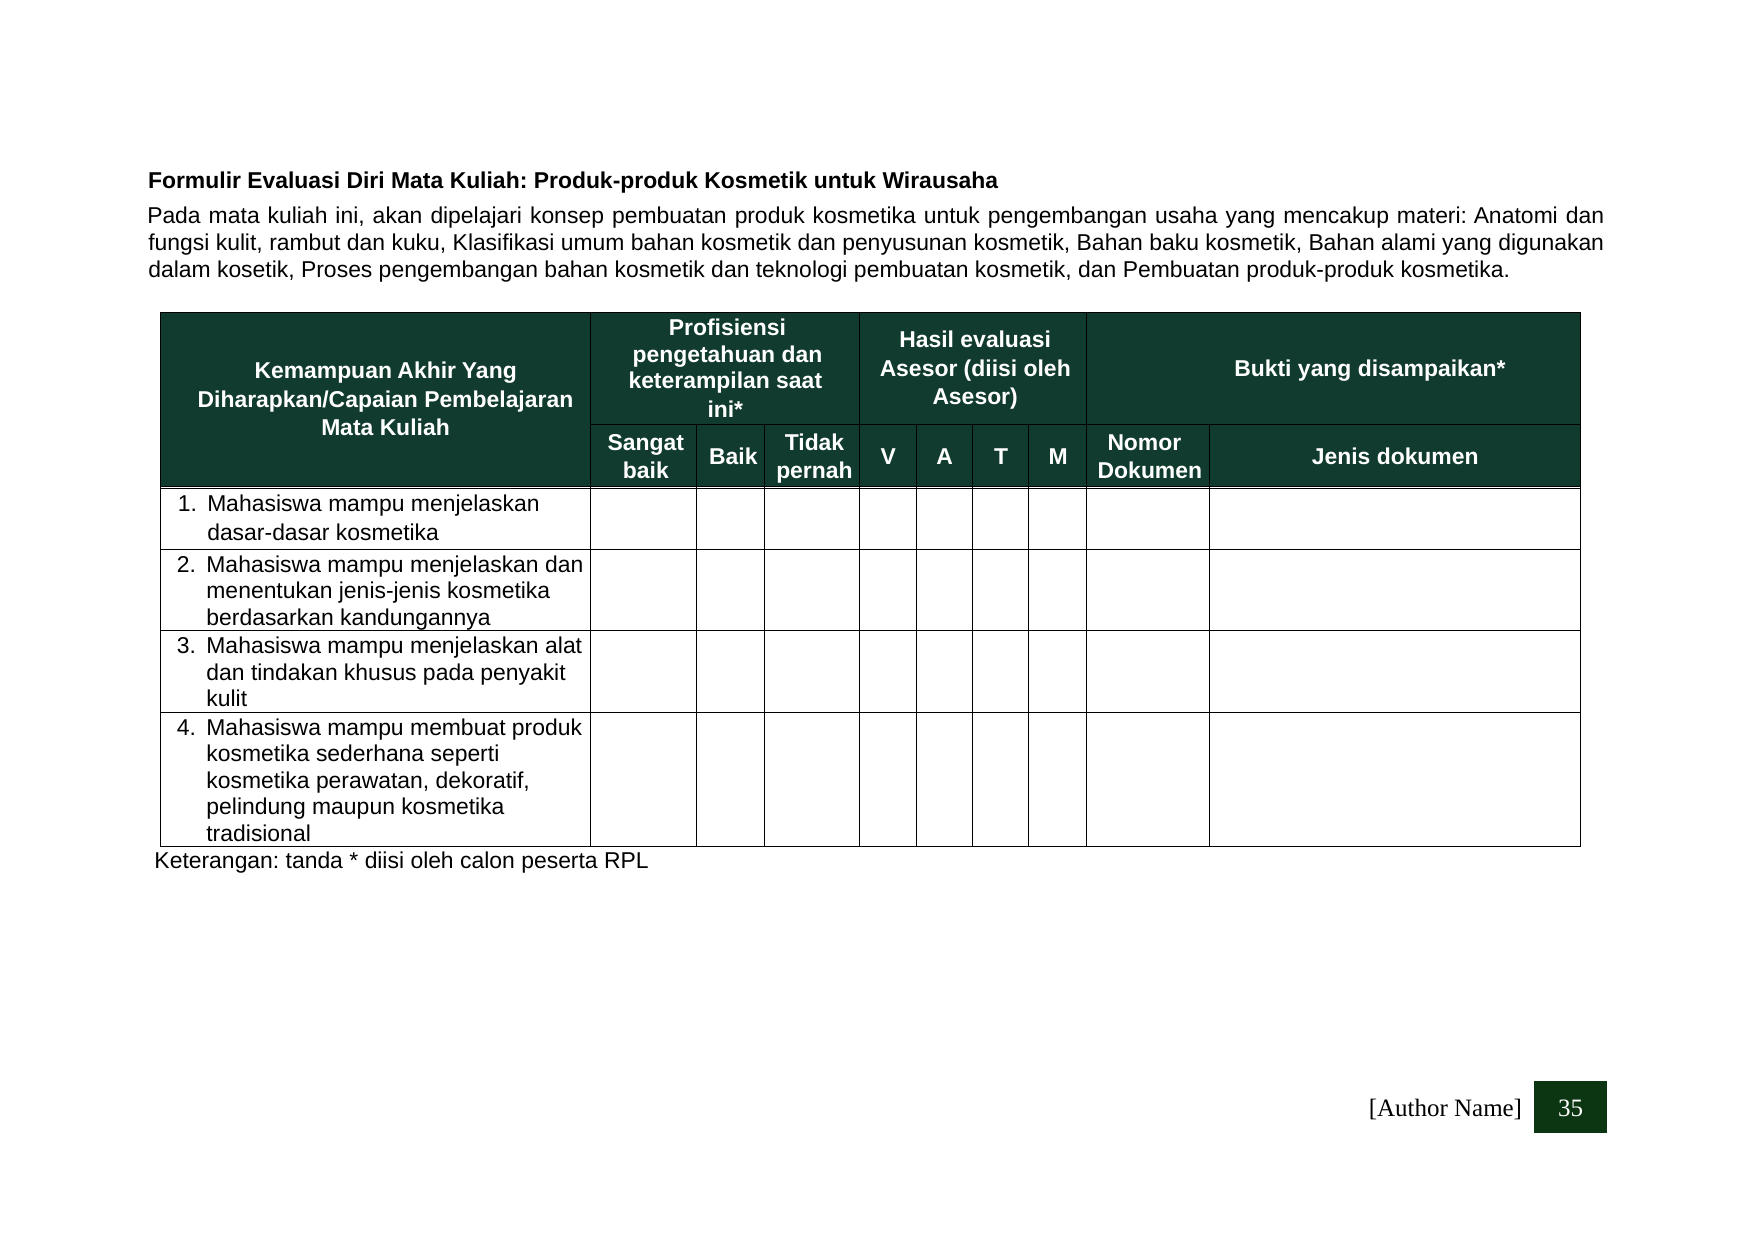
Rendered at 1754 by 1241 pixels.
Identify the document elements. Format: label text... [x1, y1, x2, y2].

table_cell [860, 550, 916, 630]
text Keterangan: tanda * diisi oleh calon peserta RPL [148, 847, 1607, 873]
table_cell [697, 631, 764, 712]
table_cell [973, 631, 1028, 712]
table_cell Tidak pernah [765, 425, 859, 486]
table_cell [1029, 713, 1086, 846]
table_cell [973, 489, 1028, 548]
table_cell [1210, 631, 1580, 712]
table_cell [591, 631, 696, 712]
table_cell V [860, 425, 916, 486]
table_cell [973, 713, 1028, 846]
table_cell [697, 713, 764, 846]
table_cell [917, 550, 972, 630]
table_cell [591, 489, 696, 548]
table_cell [1087, 489, 1209, 548]
table_cell [917, 489, 972, 548]
table_cell [917, 631, 972, 712]
table_cell Nomor Dokumen [1087, 425, 1209, 486]
table_cell [765, 489, 859, 548]
table_cell [765, 713, 859, 846]
table_cell [1029, 550, 1086, 630]
table_cell [860, 631, 916, 712]
table_cell [765, 550, 859, 630]
table_cell Jenis dokumen [1210, 425, 1580, 486]
table_cell T [973, 425, 1028, 486]
table_cell [697, 550, 764, 630]
table_cell [917, 713, 972, 846]
text Pada mata kuliah ini, akan dipelajari konsep pembuatan produk kosmetika untuk pengembangan usaha yang mencakup materi: Anatomi dan fungsi kulit, rambut dan kuku, Klasifikasi umum bahan kosmetik dan penyusunan kosmetik, Bahan baku kosmetik, Bahan alami yang digunakan dalam kosetik, Proses pengembangan bahan kosmetik dan teknologi pembuatan kosmetik, dan Pembuatan produk-produk kosmetika. [147, 202, 1605, 283]
table_cell [1029, 489, 1086, 548]
table_header Bukti yang disampaikan* [1209, 313, 1580, 424]
table_cell [1029, 631, 1086, 712]
table_header Hasil evaluasi Asesor (diisi oleh Asesor) [860, 313, 1086, 424]
table_cell [697, 489, 764, 548]
table_cell [860, 713, 916, 846]
table_cell [591, 713, 696, 846]
table_cell Mahasiswa mampu menjelaskan dasar-dasar kosmetika [161, 489, 590, 548]
table_cell [973, 550, 1028, 630]
table_cell A [917, 425, 972, 486]
table_cell [1210, 713, 1580, 846]
table_cell [860, 489, 916, 548]
table_cell [1087, 631, 1209, 712]
table_header [1087, 313, 1209, 424]
table_cell [765, 631, 859, 712]
table_cell [1087, 713, 1209, 846]
table_cell Baik [697, 425, 764, 486]
table_cell M [1029, 425, 1086, 486]
table_cell [1210, 550, 1580, 630]
table_cell Sangat baik [591, 425, 696, 486]
subtitle Formulir Evaluasi Diri Mata Kuliah: Produk-produk Kosmetik untuk Wirausaha [148, 167, 1607, 193]
table_cell Mahasiswa mampu menjelaskan dan menentukan jenis-jenis kosmetika berdasarkan kandungannya [161, 550, 590, 630]
table_cell Mahasiswa mampu membuat produk kosmetika sederhana seperti kosmetika perawatan, dekoratif, pelindung maupun kosmetika tradisional [161, 713, 590, 846]
table_cell [1087, 550, 1209, 630]
table_cell [591, 550, 696, 630]
table_cell Mahasiswa mampu menjelaskan alat dan tindakan khusus pada penyakit kulit [161, 631, 590, 712]
table_header Kemampuan Akhir Yang Diharapkan/Capaian Pembelajaran Mata Kuliah [161, 313, 590, 486]
table_cell [1210, 489, 1580, 548]
table_header Profisiensi pengetahuan dan keterampilan saat ini* [591, 313, 859, 424]
